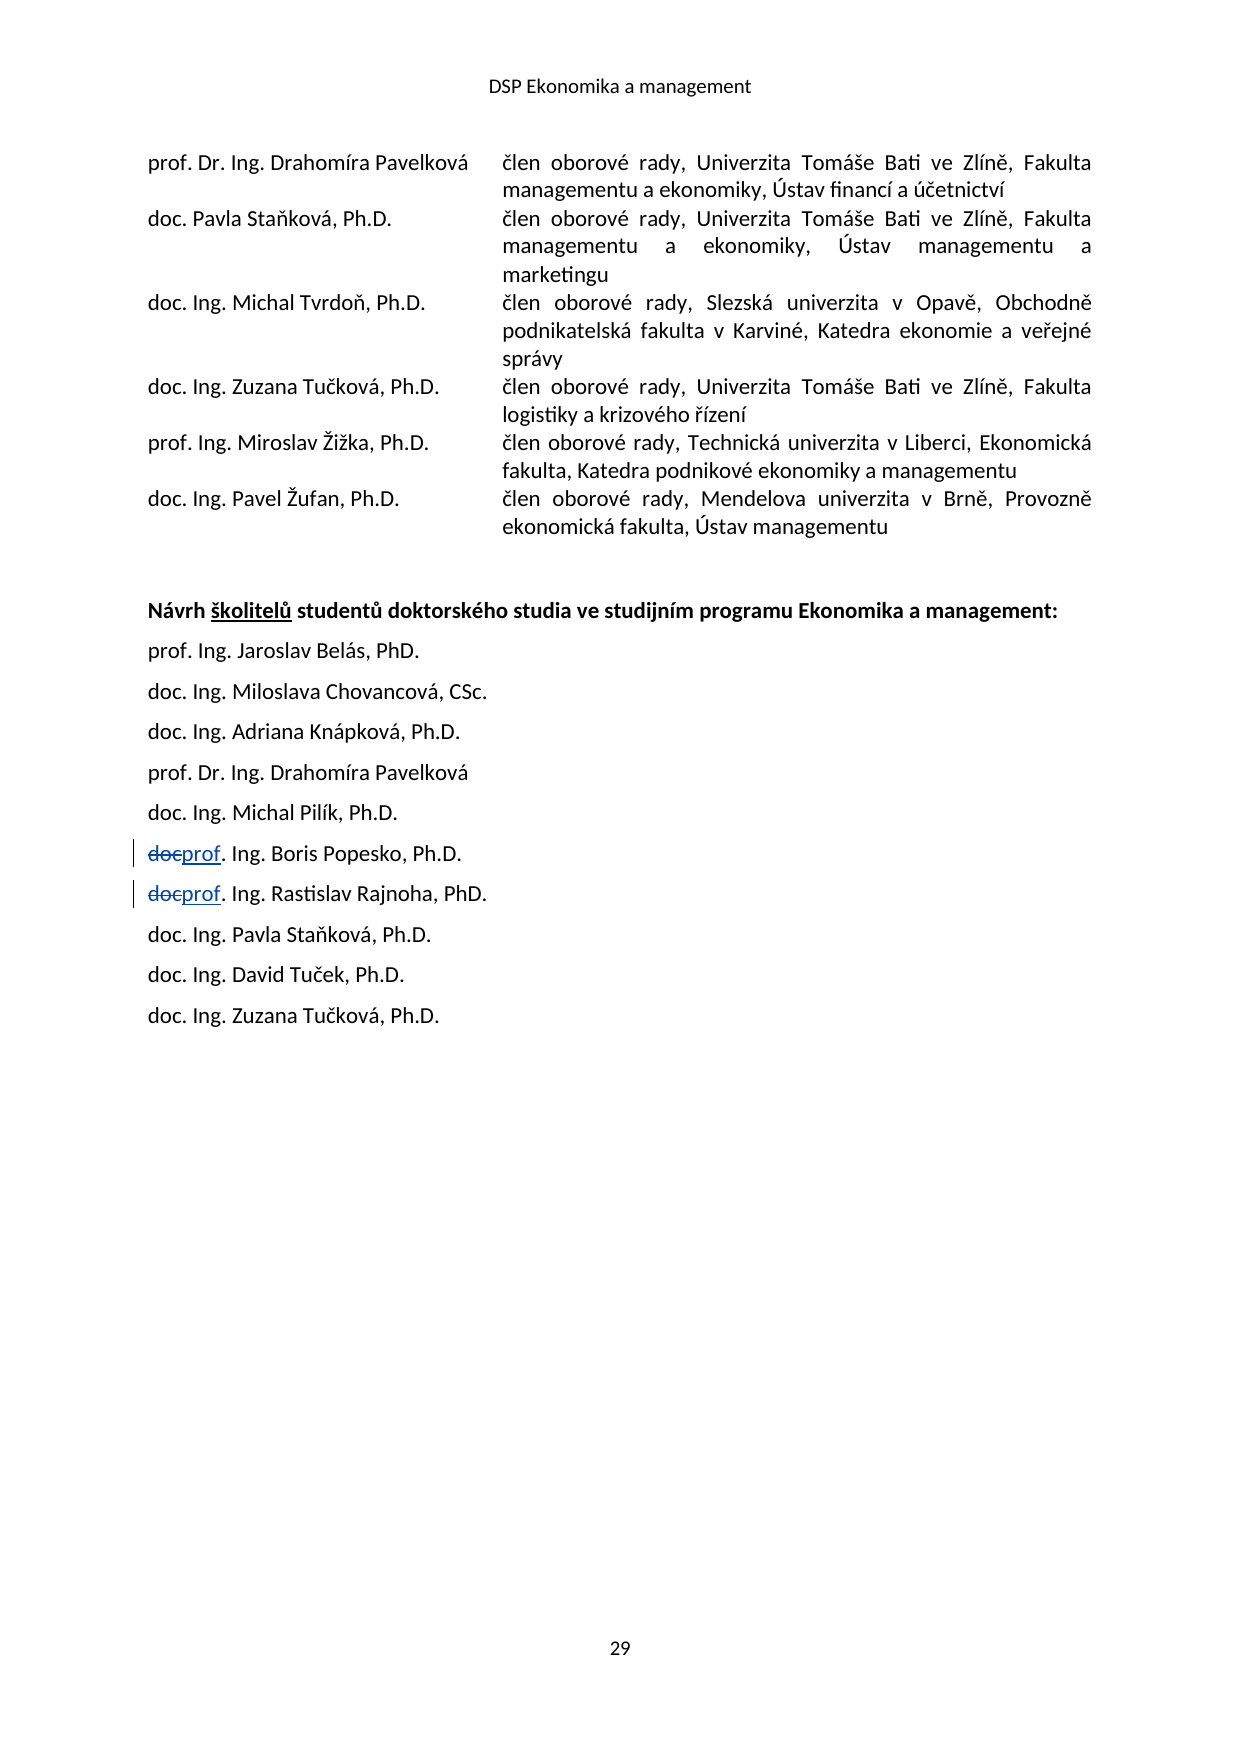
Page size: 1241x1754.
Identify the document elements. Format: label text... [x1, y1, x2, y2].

text doc. Ing. Pavla Staňková, Ph.D. [148, 920, 1093, 948]
text prof. Dr. Ing. Drahomíra Pavelková člen oborové rady, Univerzita Tomáše Bati ve Zlíně, Fakulta managementu a ekonomiky, Ústav financí a účetnictví [148, 148, 1093, 204]
text doc. Ing. Adriana Knápková, Ph.D. [148, 717, 1093, 746]
text doc. Ing. Miloslava Chovancová, CSc. [148, 677, 1093, 705]
text . Ing. Rastislav Rajnoha, PhD. [148, 879, 1093, 908]
text doc. Ing. Zuzana Tučková, Ph.D. [148, 1001, 1093, 1029]
text doc. Ing. Michal Pilík, Ph.D. [148, 798, 1093, 827]
text doc. Ing. Michal Tvrdoň, Ph.D. člen oborové rady, Slezská univerzita v Opavě, Obchodně podnikatelská fakulta v Karviné, Katedra ekonomie a veřejné správy [148, 288, 1093, 372]
text Návrh školitelů studentů doktorského studia ve studijním programu Ekonomika a management: [148, 596, 1093, 624]
text . Ing. Boris Popesko, Ph.D. [148, 839, 1093, 867]
text doc. Ing. Zuzana Tučková, Ph.D. člen oborové rady, Univerzita Tomáše Bati ve Zlíně, Fakulta logistiky a krizového řízení [148, 372, 1093, 428]
text prof. Ing. Miroslav Žižka, Ph.D. člen oborové rady, Technická univerzita v Liberci, Ekonomická fakulta, Katedra podnikové ekonomiky a managementu [148, 428, 1093, 484]
text prof. Dr. Ing. Drahomíra Pavelková [148, 758, 1093, 786]
text doc. Ing. David Tuček, Ph.D. [148, 961, 1093, 989]
text doc. Pavla Staňková, Ph.D. člen oborové rady, Univerzita Tomáše Bati ve Zlíně, Fakulta managementu a ekonomiky, Ústav managementu a marketingu [148, 204, 1093, 288]
text prof. Ing. Jaroslav Belás, PhD. [148, 636, 1093, 664]
text doc. Ing. Pavel Žufan, Ph.D. člen oborové rady, Mendelova univerzita v Brně, Provozně ekonomická fakulta, Ústav managementu [148, 484, 1093, 540]
